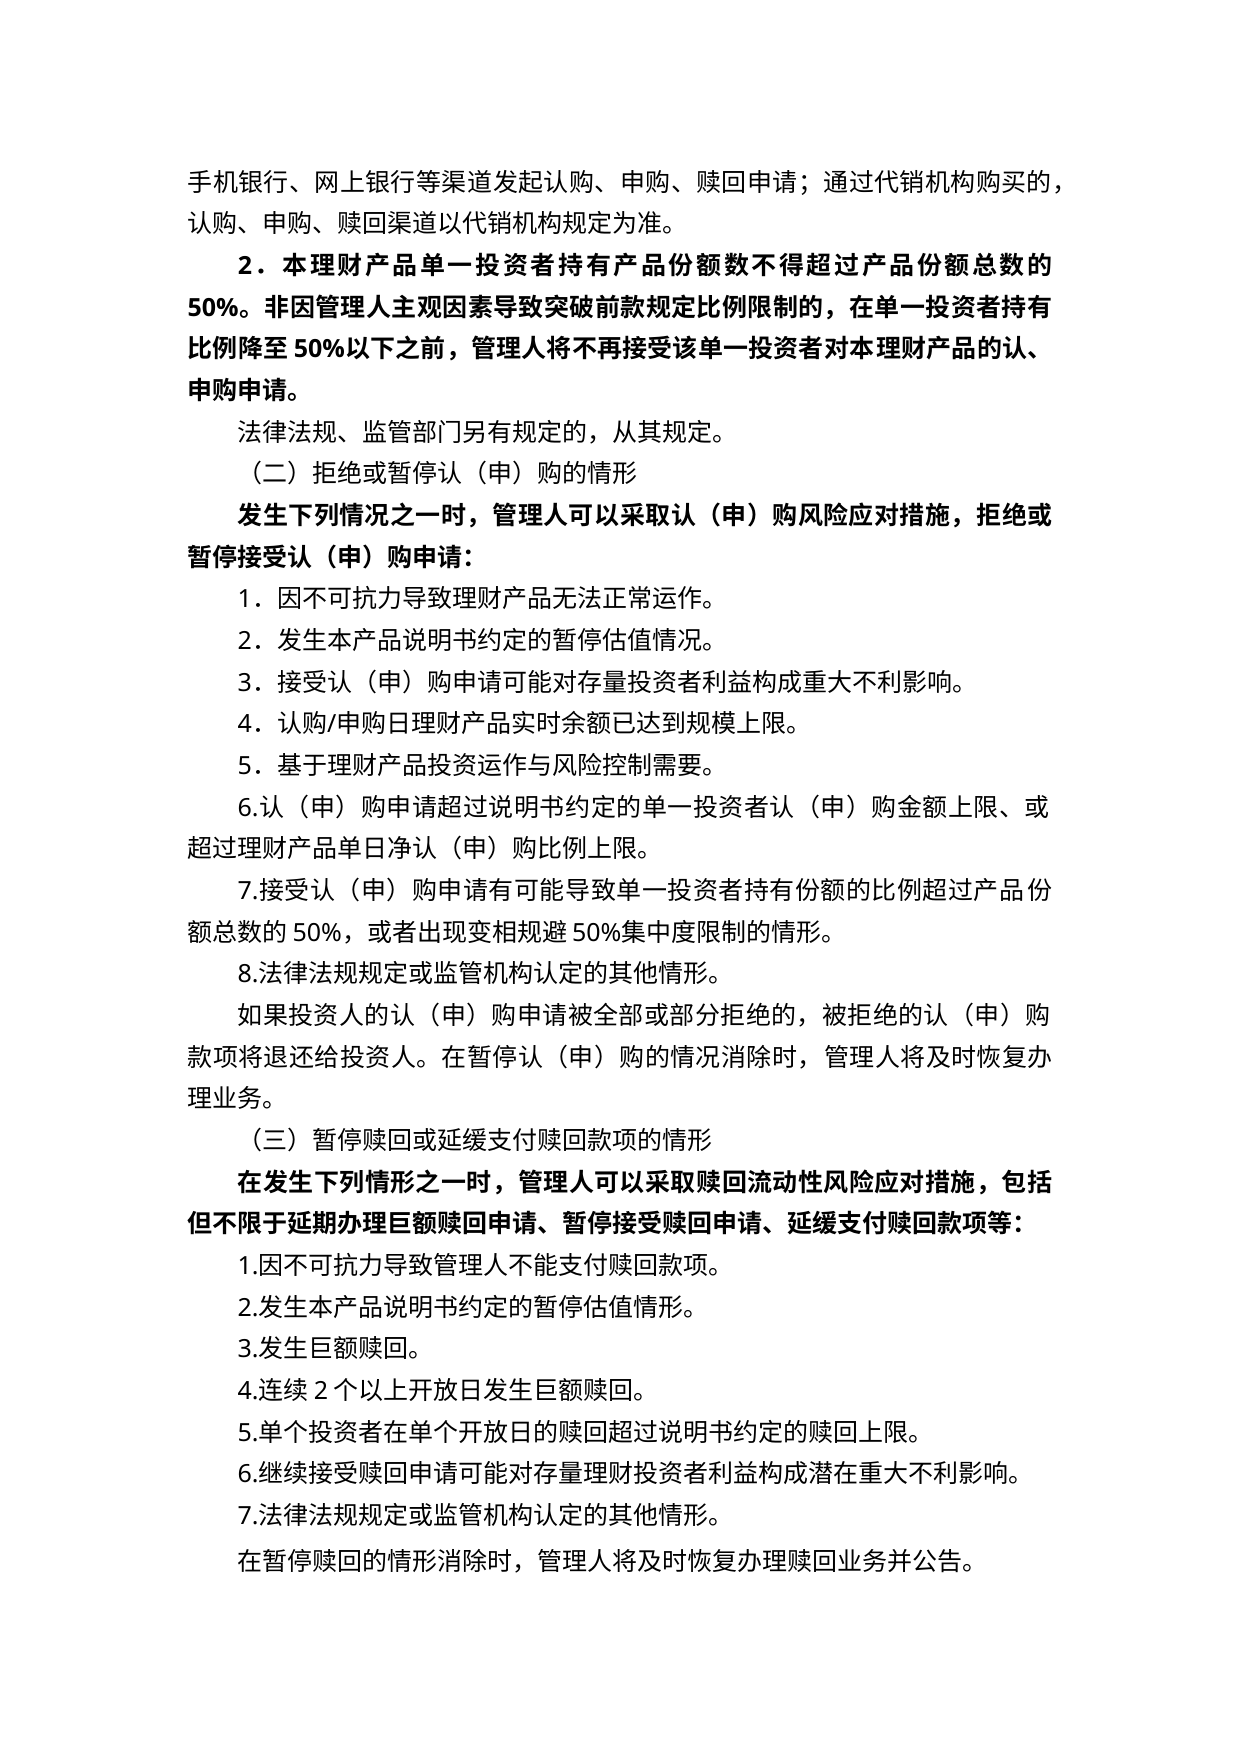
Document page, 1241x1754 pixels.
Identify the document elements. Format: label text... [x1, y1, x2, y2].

text 7.接受认（申）购申请有可能导致单一投资者持有份额的比例超过产品份额总数的50%，或者出现变相规避50%集中度限制的情形。 [187, 870, 1053, 948]
text 1.因不可抗力导致管理人不能支付赎回款项。 [187, 1245, 1053, 1282]
text 如果投资人的认（申）购申请被全部或部分拒绝的，被拒绝的认（申）购款项将退还给投资人。在暂停认（申）购的情况消除时，管理人将及时恢复办理业务。 [187, 995, 1053, 1115]
text 2．本理财产品单一投资者持有产品份额数不得超过产品份额总数的 50%。非因管理人主观因素导致突破前款规定比例限制的，在单一投资者持有比例降至50%以下之前，管理人将不再接受该单一投资者对本理财产品的认、申购申请。 [187, 245, 1053, 407]
text 5．基于理财产品投资运作与风险控制需要。 [187, 745, 1053, 782]
text 3.发生巨额赎回。 [187, 1329, 1053, 1365]
text 8.法律法规规定或监管机构认定的其他情形。 [187, 954, 1053, 990]
text 在暂停赎回的情形消除时，管理人将及时恢复办理赎回业务并公告。 [187, 1537, 1053, 1579]
text 6.认（申）购申请超过说明书约定的单一投资者认（申）购金额上限、或超过理财产品单日净认（申）购比例上限。 [187, 787, 1053, 865]
text 2.发生本产品说明书约定的暂停估值情形。 [187, 1287, 1053, 1323]
text 4．认购/申购日理财产品实时余额已达到规模上限。 [187, 704, 1053, 740]
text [187, 162, 1053, 240]
text 发生下列情况之一时，管理人可以采取认（申）购风险应对措施，拒绝或暂停接受认（申）购申请： [187, 495, 1053, 573]
text 3．接受认（申）购申请可能对存量投资者利益构成重大不利影响。 [187, 662, 1053, 698]
text 5.单个投资者在单个开放日的赎回超过说明书约定的赎回上限。 [187, 1412, 1053, 1448]
text 1．因不可抗力导致理财产品无法正常运作。 [187, 579, 1053, 615]
text （三）暂停赎回或延缓支付赎回款项的情形 [187, 1120, 1053, 1157]
text 4.连续2个以上开放日发生巨额赎回。 [187, 1370, 1053, 1407]
text 6.继续接受赎回申请可能对存量理财投资者利益构成潜在重大不利影响。 [187, 1454, 1053, 1490]
text 2．发生本产品说明书约定的暂停估值情况。 [187, 620, 1053, 657]
text （二）拒绝或暂停认（申）购的情形 [187, 454, 1053, 490]
text 7.法律法规规定或监管机构认定的其他情形。 [187, 1495, 1053, 1532]
text 法律法规、监管部门另有规定的，从其规定。 [187, 412, 1053, 448]
text 在发生下列情形之一时，管理人可以采取赎回流动性风险应对措施，包括但不限于延期办理巨额赎回申请、暂停接受赎回申请、延缓支付赎回款项等： [187, 1162, 1053, 1240]
